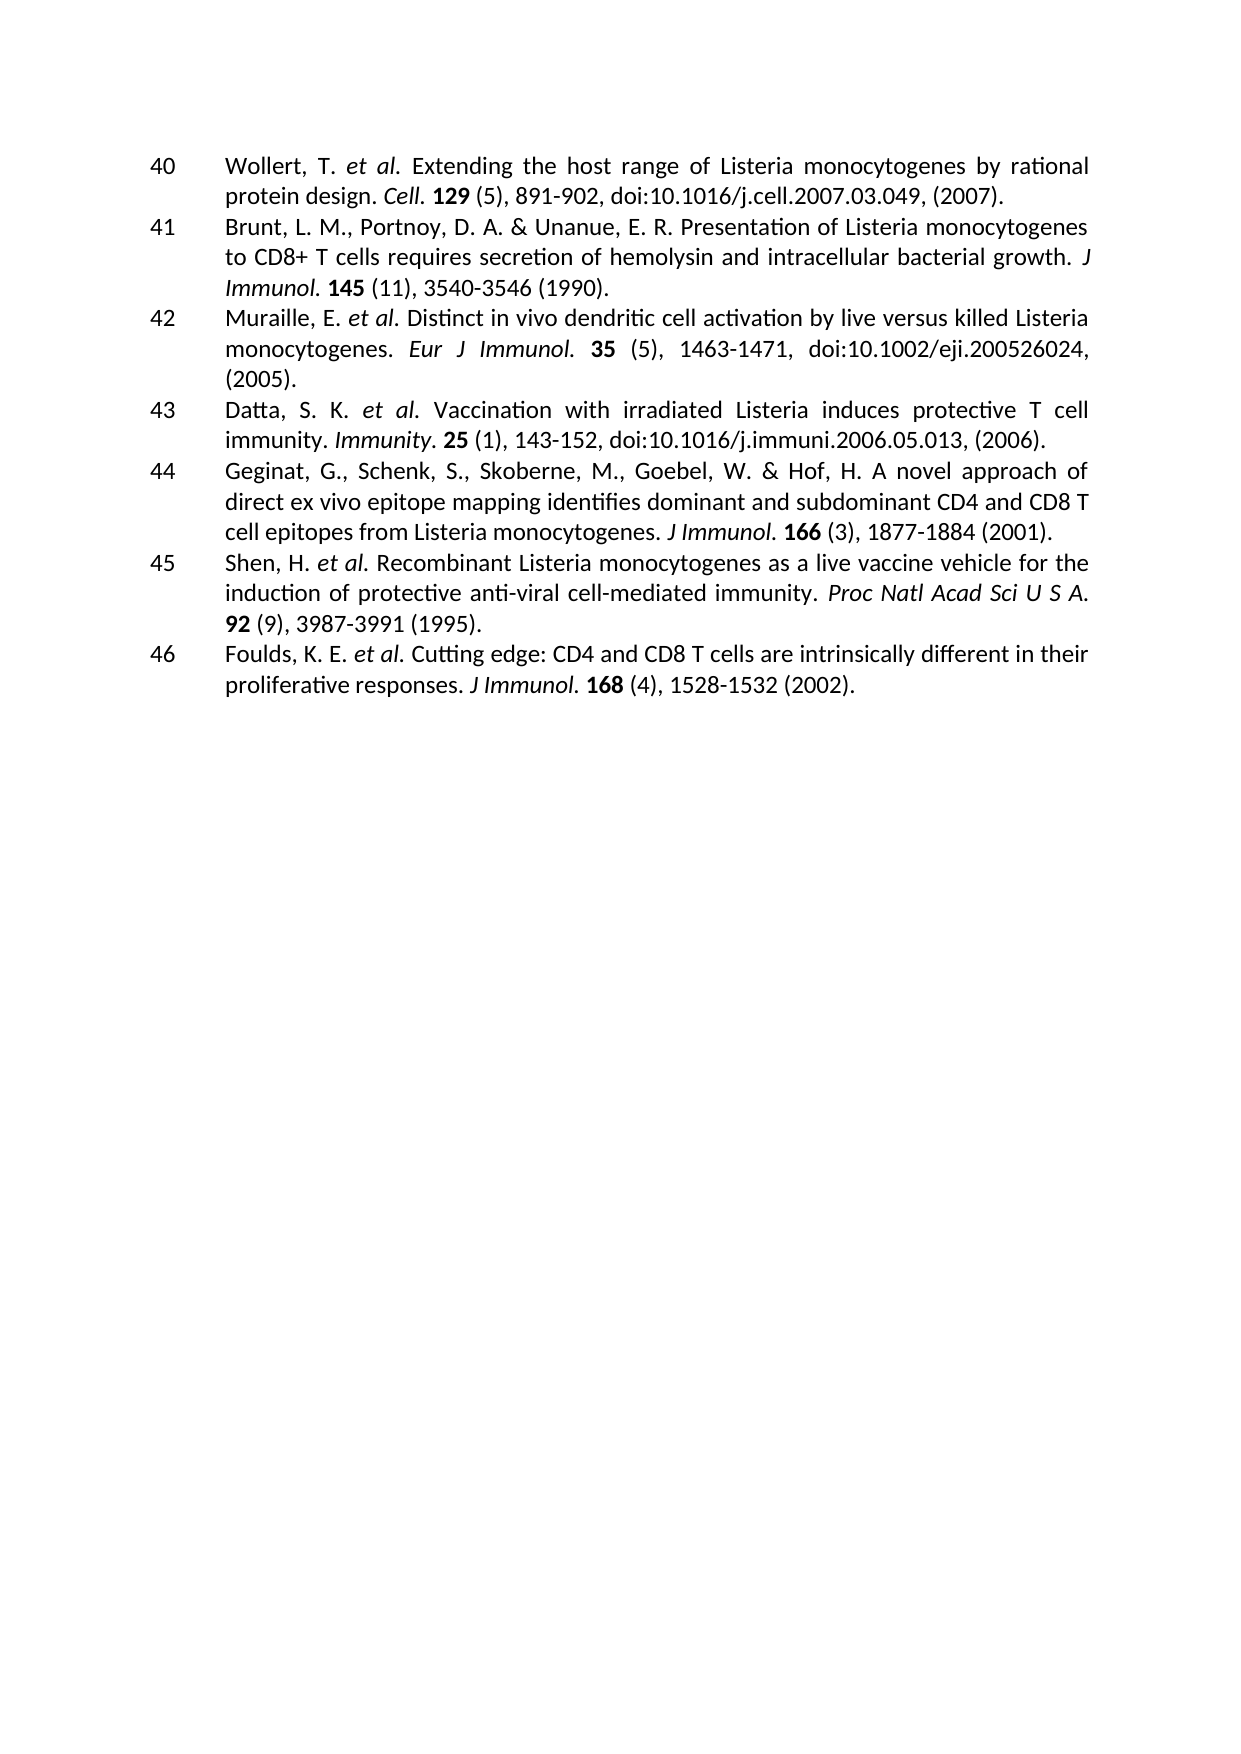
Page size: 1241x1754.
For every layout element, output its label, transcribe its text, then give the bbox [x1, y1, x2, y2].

text 46 Foulds, K. E. et al. Cutting edge: CD4 and CD8 T cells are intrinsically different in their proliferative responses. J Immunol. 168 (4), 1528-1532 (2002). [150, 638, 1090, 699]
text 45 Shen, H. et al. Recombinant Listeria monocytogenes as a live vaccine vehicle for the induction of protective anti-viral cell-mediated immunity. Proc Natl Acad Sci U S A. 92 (9), 3987-3991 (1995). [150, 547, 1090, 638]
text 41 Brunt, L. M., Portnoy, D. A. & Unanue, E. R. Presentation of Listeria monocytogenes to CD8+ T cells requires secretion of hemolysin and intracellular bacterial growth. J Immunol. 145 (11), 3540-3546 (1990). [150, 211, 1090, 303]
text 42 Muraille, E. et al. Distinct in vivo dendritic cell activation by live versus killed Listeria monocytogenes. Eur J Immunol. 35 (5), 1463-1471, doi:10.1002/eji.200526024, (2005). [150, 303, 1090, 394]
text 44 Geginat, G., Schenk, S., Skoberne, M., Goebel, W. & Hof, H. A novel approach of direct ex vivo epitope mapping identifies dominant and subdominant CD4 and CD8 T cell epitopes from Listeria monocytogenes. J Immunol. 166 (3), 1877-1884 (2001). [150, 455, 1090, 547]
text 40 Wollert, T. et al. Extending the host range of Listeria monocytogenes by rational protein design. Cell. 129 (5), 891-902, doi:10.1016/j.cell.2007.03.049, (2007). [150, 150, 1090, 211]
text 43 Datta, S. K. et al. Vaccination with irradiated Listeria induces protective T cell immunity. Immunity. 25 (1), 143-152, doi:10.1016/j.immuni.2006.05.013, (2006). [150, 394, 1090, 455]
